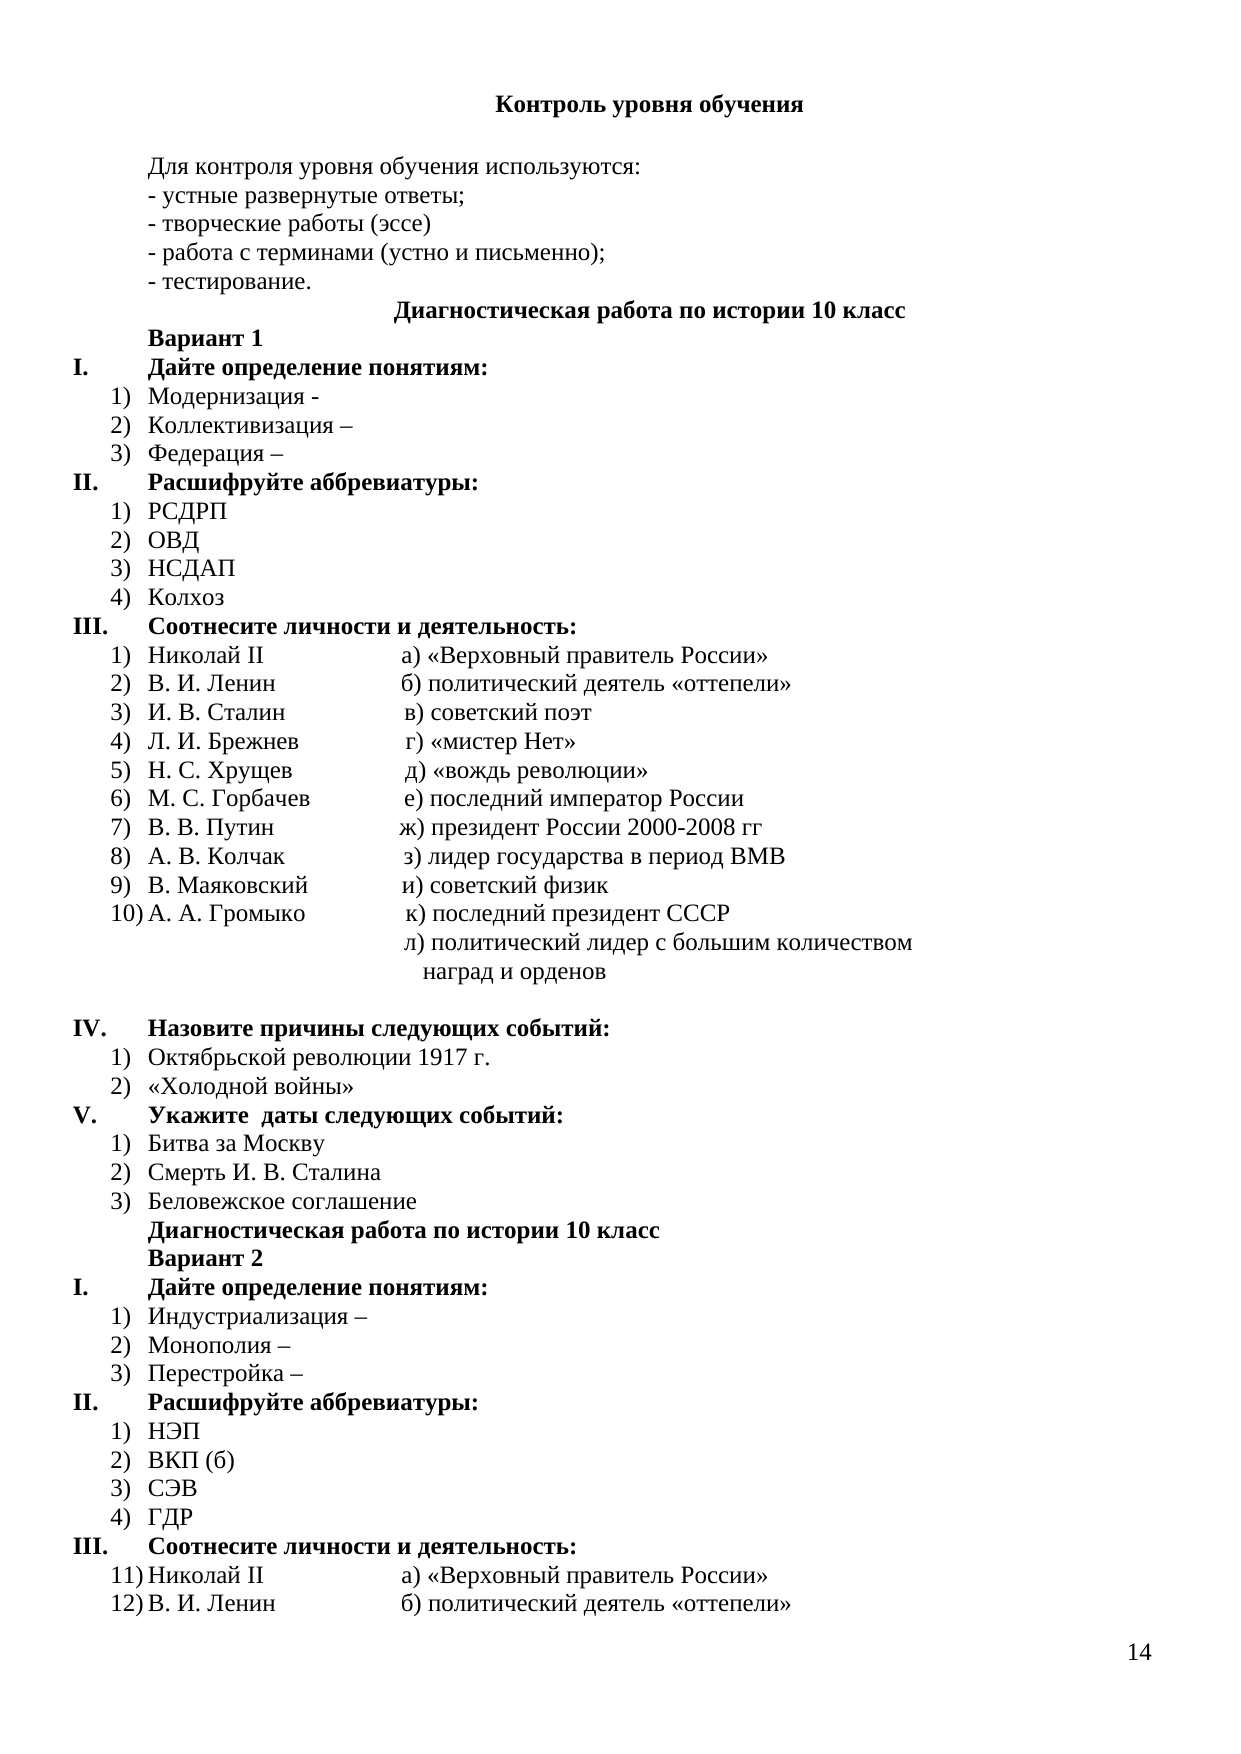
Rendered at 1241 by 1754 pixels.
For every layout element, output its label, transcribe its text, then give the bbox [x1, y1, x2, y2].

list Соотнесите личности и деятельность: [73, 611, 1152, 640]
text - устные развернутые ответы; [148, 180, 1152, 208]
list В. И. Ленин б) политический деятель «оттепели» [110, 1588, 1152, 1617]
list Н. С. Хрущев д) «вождь революции» [110, 755, 1152, 783]
list НЭП [110, 1416, 1152, 1445]
text Контроль уровня обучения [148, 89, 1152, 117]
list А. А. Громыко к) последний президент СССР [110, 898, 1152, 927]
list РСДРП [110, 496, 1152, 525]
list ВКП (б) [110, 1445, 1152, 1473]
list Николай II а) «Верховный правитель России» [110, 1560, 1152, 1588]
list Расшифруйте аббревиатуры: [73, 467, 1152, 496]
list СЭВ [110, 1473, 1152, 1502]
list Диагностическая работа по истории 10 класс [148, 1215, 1152, 1243]
list И. В. Сталин в) советский поэт [110, 697, 1152, 726]
text - тестирование. [148, 266, 1152, 295]
list Беловежское соглашение [110, 1186, 1152, 1215]
list Укажите даты следующих событий: [73, 1100, 1152, 1128]
list Николай II а) «Верховный правитель России» [110, 640, 1152, 668]
text Для контроля уровня обучения используются: [148, 151, 1152, 180]
list Федерация – [110, 438, 1152, 467]
list Октябрьской революции 1917 г. [110, 1042, 1152, 1071]
text - работа с терминами (устно и письменно); [148, 237, 1152, 266]
text Вариант 2 [148, 1243, 1152, 1272]
list Дайте определение понятиям: [73, 1272, 1152, 1301]
list Индустриализация – [110, 1301, 1152, 1330]
list М. С. Горбачев е) последний император России [110, 783, 1152, 812]
list Монополия – [110, 1330, 1152, 1358]
list Коллективизация – [110, 410, 1152, 438]
list «Холодной войны» [110, 1071, 1152, 1100]
list Расшифруйте аббревиатуры: [73, 1387, 1152, 1416]
list Л. И. Брежнев г) «мистер Нет» [110, 726, 1152, 755]
text Диагностическая работа по истории 10 класс [148, 295, 1152, 323]
text Вариант 1 [148, 323, 1152, 352]
list ГДР [110, 1502, 1152, 1531]
list Перестройка – [110, 1358, 1152, 1387]
list В. В. Путин ж) президент России 2000-2008 гг [110, 812, 1152, 841]
list В. И. Ленин б) политический деятель «оттепели» [110, 668, 1152, 697]
list Модернизация - [110, 381, 1152, 410]
list Дайте определение понятиям: [73, 352, 1152, 381]
list Смерть И. В. Сталина [110, 1157, 1152, 1186]
list В. Маяковский и) советский физик [110, 870, 1152, 898]
list Назовите причины следующих событий: [73, 1013, 1152, 1042]
list Колхоз [110, 582, 1152, 611]
list А. В. Колчак з) лидер государства в период ВМВ [110, 841, 1152, 870]
list Соотнесите личности и деятельность: [73, 1531, 1152, 1560]
list л) политический лидер с большим количеством [148, 927, 1152, 956]
list Битва за Москву [110, 1128, 1152, 1157]
text - творческие работы (эссе) [148, 208, 1152, 237]
list наград и орденов [148, 956, 1152, 985]
list ОВД [110, 525, 1152, 553]
list НСДАП [110, 553, 1152, 582]
